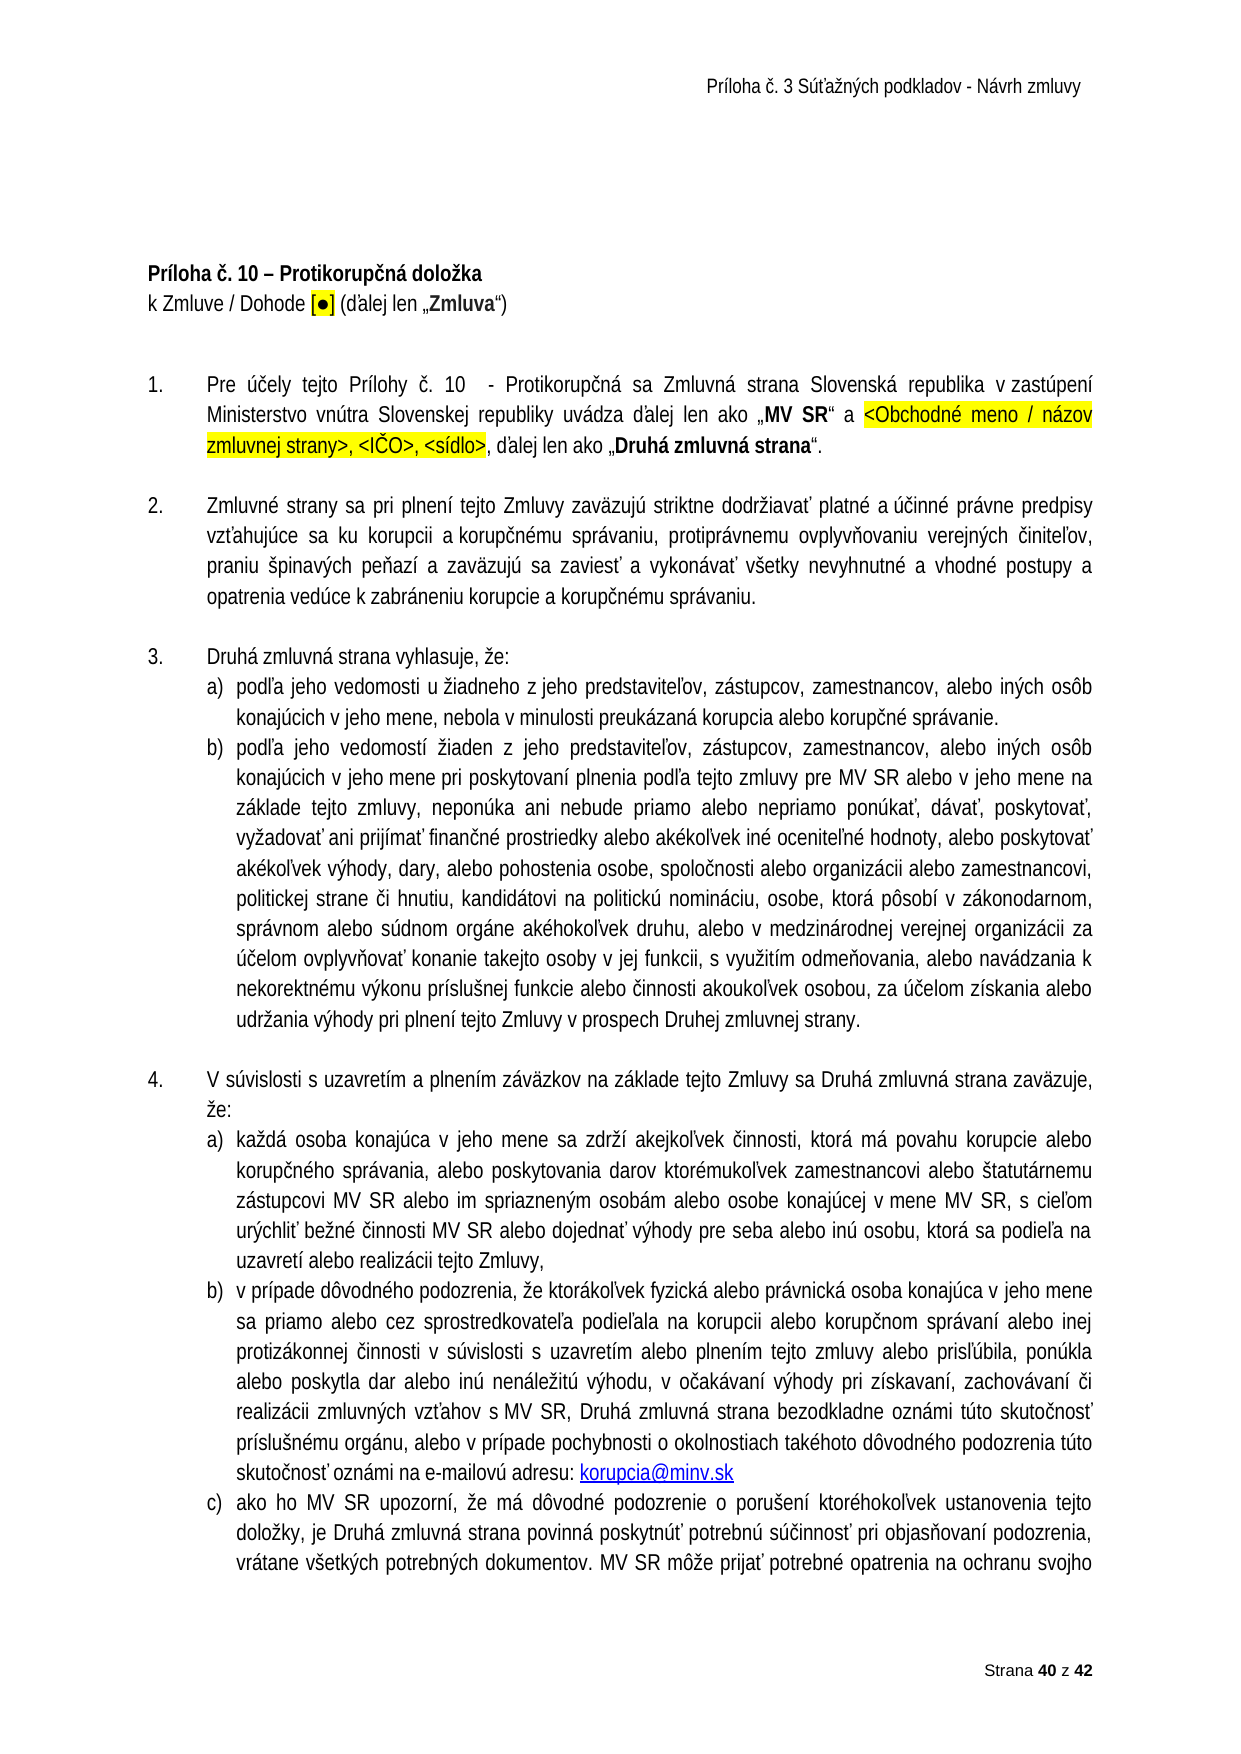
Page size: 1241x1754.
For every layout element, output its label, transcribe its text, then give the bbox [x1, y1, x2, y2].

text k Zmluve / Dohode [●] (ďalej len „Zmluva“) [148, 290, 311, 316]
list Zmluvné strany sa pri plnení tejto Zmluvy zaväzujú striktne dodržiavať platné a účinné právne predpisy vzťahujúce sa ku korupcii a korupčnému správaniu, protiprávnemu ovplyvňovaniu verejných činiteľov, praniu špinavých peňazí a zaväzujú sa zaviesť a vykonávať všetky nevyhnutné a vhodné postupy a opatrenia vedúce k zabráneniu korupcie a korupčnému správaniu. [148, 492, 1093, 609]
list každá osoba konajúca v jeho mene sa zdrží akejkoľvek činnosti, ktorá má povahu korupcie alebo korupčného správania, alebo poskytovania darov ktorémukoľvek zamestnancovi alebo štatutárnemu zástupcovi MV SR alebo im spriazneným osobám alebo osobe konajúcej v mene MV SR, s cieľom urýchliť bežné činnosti MV SR alebo dojednať výhody pre seba alebo inú osobu, ktorá sa podieľa na uzavretí alebo realizácii tejto Zmluvy, [207, 1126, 1093, 1274]
list V súvislosti s uzavretím a plnením záväzkov na základe tejto Zmluvy sa Druhá zmluvná strana zaväzuje, že: [148, 1066, 1093, 1123]
text Príloha č. 10 – Protikorupčná doložka [148, 260, 1093, 286]
list v prípade dôvodného podozrenia, že ktorákoľvek fyzická alebo právnická osoba konajúca v jeho mene sa priamo alebo cez sprostredkovateľa podieľala na korupcii alebo korupčnom správaní alebo inej protizákonnej činnosti v súvislosti s uzavretím alebo plnením tejto zmluvy alebo prisľúbila, ponúkla alebo poskytla dar alebo inú nenáležitú výhodu, v očakávaní výhody pri získavaní, zachovávaní či realizácii zmluvných vzťahov s MV SR, Druhá zmluvná strana bezodkladne oznámi túto skutočnosť príslušnému orgánu, alebo v prípade pochybnosti o okolnostiach takéhoto dôvodného podozrenia túto skutočnosť oznámi na e-mailovú adresu: korupcia@minv.sk [207, 1277, 1093, 1485]
list Druhá zmluvná strana vyhlasuje, že: [148, 643, 1093, 669]
list Pre účely tejto Prílohy č. 10 - Protikorupčná sa Zmluvná strana Slovenská republika v zastúpení Ministerstvo vnútra Slovenskej republiky uvádza ďalej len ako „MV SR“ a <Obchodné meno / názov zmluvnej strany>, <IČO>, <sídlo>, ďalej len ako „Druhá zmluvná strana“. [148, 371, 1093, 458]
list podľa jeho vedomosti u žiadneho z jeho predstaviteľov, zástupcov, zamestnancov, alebo iných osôb konajúcich v jeho mene, nebola v minulosti preukázaná korupcia alebo korupčné správanie. [207, 673, 1093, 730]
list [207, 1489, 1093, 1576]
text k Zmluve / Dohode [●] (ďalej len „Zmluva“) [495, 290, 1093, 316]
list podľa jeho vedomostí žiaden z jeho predstaviteľov, zástupcov, zamestnancov, alebo iných osôb konajúcich v jeho mene pri poskytovaní plnenia podľa tejto zmluvy pre MV SR alebo v jeho mene na základe tejto zmluvy, neponúka ani nebude priamo alebo nepriamo ponúkať, dávať, poskytovať, vyžadovať ani prijímať finančné prostriedky alebo akékoľvek iné oceniteľné hodnoty, alebo poskytovať akékoľvek výhody, dary, alebo pohostenia osobe, spoločnosti alebo organizácii alebo zamestnancovi, politickej strane či hnutiu, kandidátovi na politickú nomináciu, osobe, ktorá pôsobí v zákonodarnom, správnom alebo súdnom orgáne akéhokoľvek druhu, alebo v medzinárodnej verejnej organizácii za účelom ovplyvňovať konanie takejto osoby v jej funkcii, s využitím odmeňovania, alebo navádzania k nekorektnému výkonu príslušnej funkcie alebo činnosti akoukoľvek osobou, za účelom získania alebo udržania výhody pri plnení tejto Zmluvy v prospech Druhej zmluvnej strany. [207, 734, 1093, 1032]
